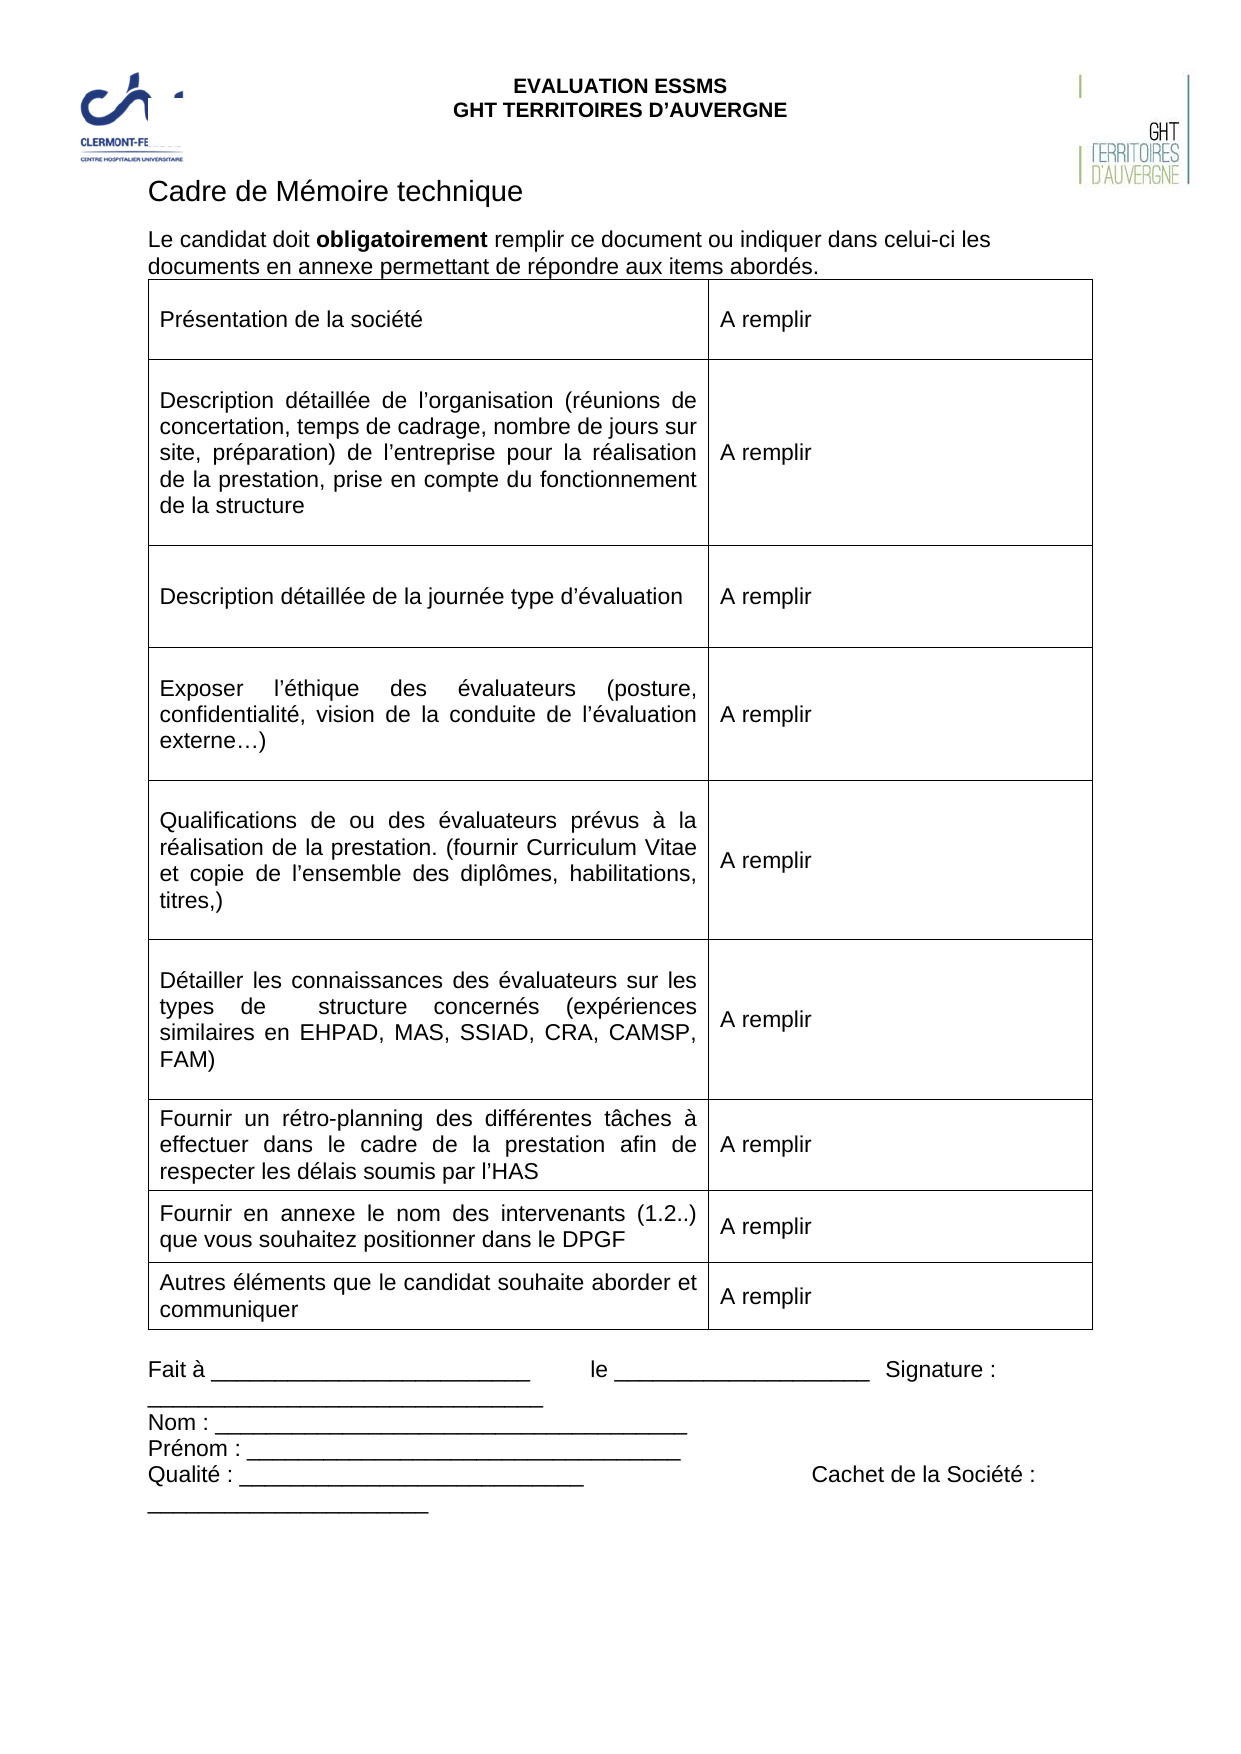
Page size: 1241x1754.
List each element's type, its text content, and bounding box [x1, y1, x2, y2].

picture [56, 49, 205, 186]
table_cell A remplir [709, 781, 1092, 939]
table_cell A remplir [709, 360, 1092, 545]
text Qualité : ___________________________ Cachet de la Société : ______________________ [148, 1461, 1093, 1514]
table_cell Qualifications de ou des évaluateurs prévus à la réalisation de la prestation. (fournir Curriculum Vitae et copie de l’ensemble des diplômes, habilitations, titres,) [149, 781, 708, 939]
table_cell Description détaillée de la journée type d’évaluation [149, 546, 708, 647]
table_cell A remplir [709, 1191, 1092, 1262]
picture [1071, 69, 1197, 191]
table_header A remplir [709, 280, 1092, 359]
table_cell Détailler les connaissances des évaluateurs sur les types de structure concernés (expériences similaires en EHPAD, MAS, SSIAD, CRA, CAMSP, FAM) [149, 940, 708, 1098]
table_cell Fournir en annexe le nom des intervenants (1.2..) que vous souhaitez positionner dans le DPGF [149, 1191, 708, 1262]
table_cell Description détaillée de l’organisation (réunions de concertation, temps de cadrage, nombre de jours sur site, préparation) de l’entreprise pour la réalisation de la prestation, prise en compte du fonctionnement de la structure [149, 360, 708, 545]
table_cell Exposer l’éthique des évaluateurs (posture, confidentialité, vision de la conduite de l’évaluation externe…) [149, 648, 708, 780]
table_cell A remplir [709, 546, 1092, 647]
text Nom : _____________________________________ [148, 1408, 1093, 1435]
table_cell A remplir [709, 1263, 1092, 1328]
table_cell Fournir un rétro-planning des différentes tâches à effectuer dans le cadre de la prestation afin de respecter les délais soumis par l’HAS [149, 1100, 708, 1190]
text Prénom : __________________________________ [148, 1435, 1093, 1461]
table_cell A remplir [709, 940, 1092, 1098]
table_header Présentation de la société [149, 280, 708, 359]
table_cell A remplir [709, 1100, 1092, 1190]
table_cell A remplir [709, 648, 1092, 780]
table_cell Autres éléments que le candidat souhaite aborder et communiquer [149, 1263, 708, 1328]
text Cadre de Mémoire technique [148, 174, 1093, 207]
text Le candidat doit obligatoirement remplir ce document ou indiquer dans celui-ci les documents en annexe permettant de répondre aux items abordés. [148, 226, 1093, 279]
text Fait à _________________________ le ____________________ Signature : _______________________________ [148, 1356, 1093, 1408]
